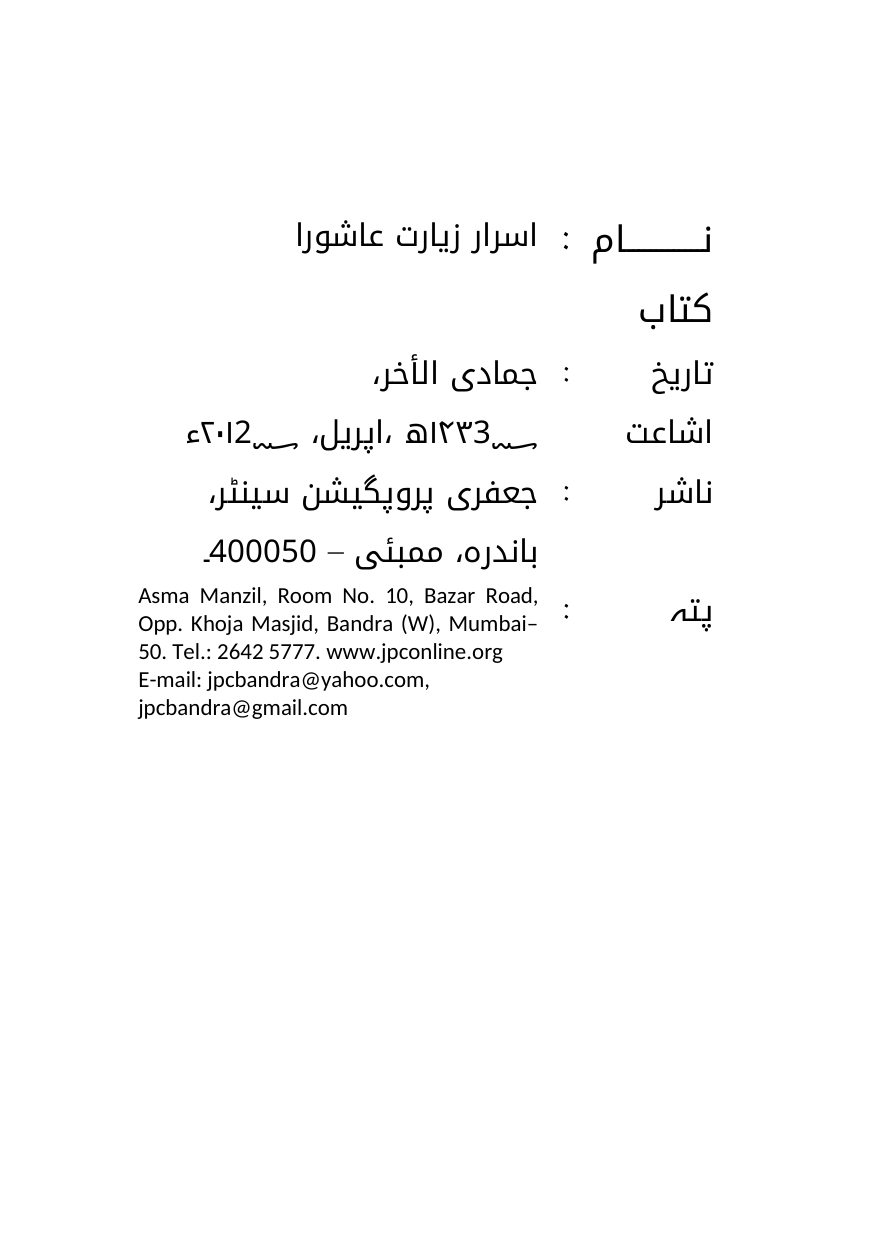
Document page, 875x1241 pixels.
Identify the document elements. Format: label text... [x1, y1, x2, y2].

table_header اسرار زیارت عاشورا [127, 206, 550, 344]
table_cell تاریخ اشاعت [581, 344, 725, 463]
table_cell جعفری پروپگیشن سینٹر، باندرہ، ممبئی – 400050۔ [127, 463, 550, 581]
table_cell Asma Manzil, Room No. 10, Bazar Road, Opp. Khoja Masjid, Bandra (W), Mumbai–50. Tel.: 2642 5777. www.jpconline.org E-mail: jpcbandra@yahoo.com, jpcbandra@gmail.com [127, 581, 550, 722]
table_cell پتہ [581, 581, 725, 722]
table_cell : [550, 344, 581, 463]
table_header : [550, 206, 581, 344]
table_cell : [550, 581, 581, 722]
table_cell جمادی الأخر، ۱۴۳3؁ھ ،اپریل، ۲۰۱2؁ء [127, 344, 550, 463]
table_header نام کتاب [581, 206, 725, 344]
table_cell ناشر [581, 463, 725, 581]
table_cell : [550, 463, 581, 581]
